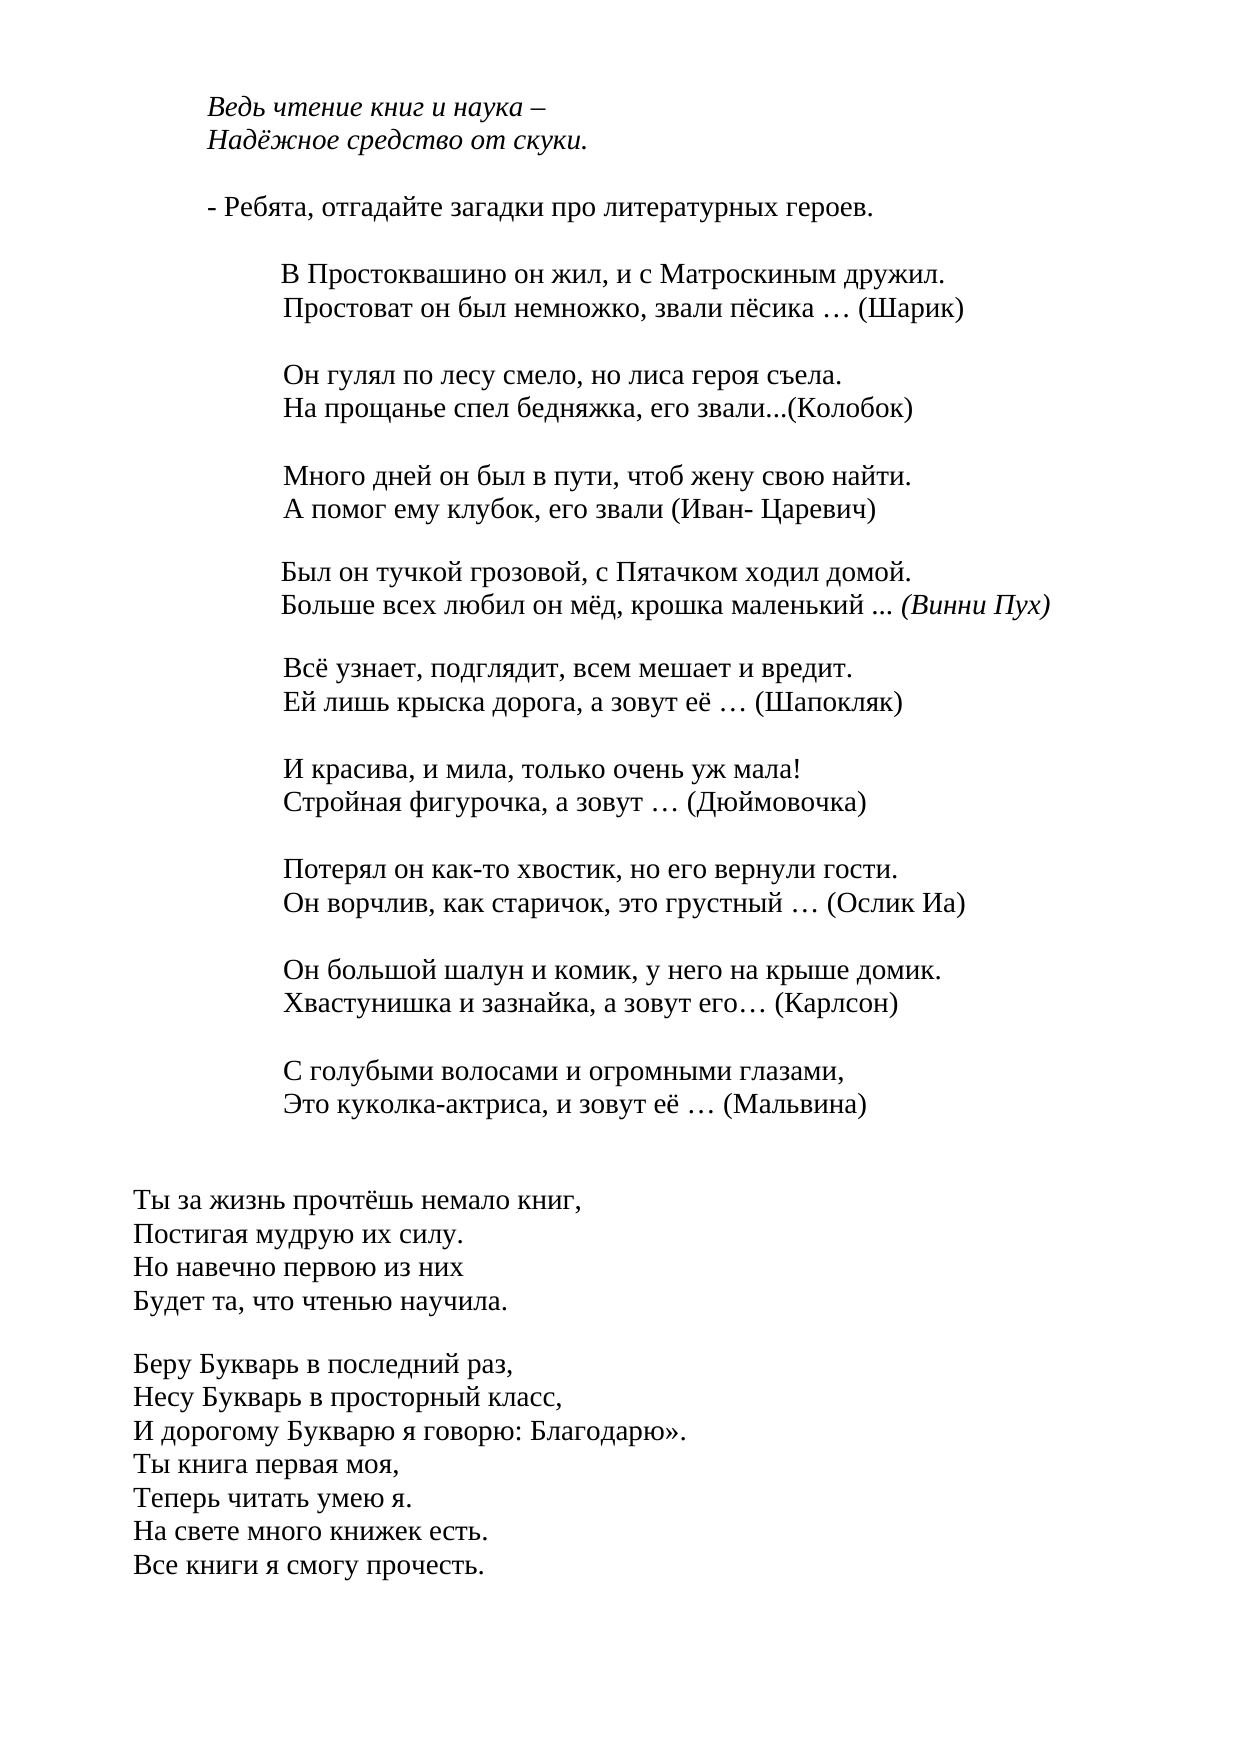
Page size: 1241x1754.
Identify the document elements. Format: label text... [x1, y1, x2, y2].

text Ей лишь крыска дорога, а зовут её … (Шапокляк) [283, 684, 1122, 717]
text Ты за жизнь прочтёшь немало книг, Постигая мудрую их силу. Но навечно первою из них Будет та, что чтенью научила. [133, 1182, 1122, 1317]
text С голубыми волосами и огромными глазами, [283, 1053, 1122, 1086]
text Стройная фигурочка, а зовут … (Дюймовочка) [283, 784, 1122, 818]
text Хвастунишка и зазнайка, а зовут его… (Карлсон) [283, 986, 1122, 1019]
text Он большой шалун и комик, у него на крыше домик. [283, 952, 1122, 986]
text На прощанье спел бедняжка, его звали...(Колобок) [283, 391, 1122, 424]
text Потерял он как-то хвостик, но его вернули гости. [283, 851, 1122, 885]
text - Ребята, отгадайте загадки про литературных героев. [207, 189, 1122, 223]
text И красива, и мила, только очень уж мала! [283, 751, 1122, 784]
text Всё узнает, подглядит, всем мешает и вредит. [283, 650, 1122, 684]
text Беру Букварь в последний раз, Несу Букварь в просторный класс, И дорогому Букварю я говорю: Благодарю». Ты книга первая моя, Теперь читать умею я. На свете много книжек есть. Все книги я смогу прочесть. [133, 1346, 1122, 1581]
text В Простоквашино он жил, и с Матроскиным дружил. [207, 256, 1122, 290]
text Ведь чтение книг и наука – [207, 89, 1122, 122]
text Он ворчлив, как старичок, это грустный … (Ослик Иа) [283, 885, 1122, 918]
text Простоват он был немножко, звали пёсика … (Шарик) [283, 290, 1122, 323]
text Был он тучкой грозовой, с Пятачком ходил домой. Больше всех любил он мёд, крошка маленький ... (Винни Пух) [281, 554, 1122, 621]
text Надёжное средство от скуки. [207, 122, 1122, 156]
text А помог ему клубок, его звали (Иван- Царевич) [283, 491, 1122, 525]
text Он гулял по лесу смело, но лиса героя съела. [283, 357, 1122, 391]
text Много дней он был в пути, чтоб жену свою найти. [283, 458, 1122, 491]
text Это куколка-актриса, и зовут её … (Мальвина) [283, 1086, 1122, 1120]
